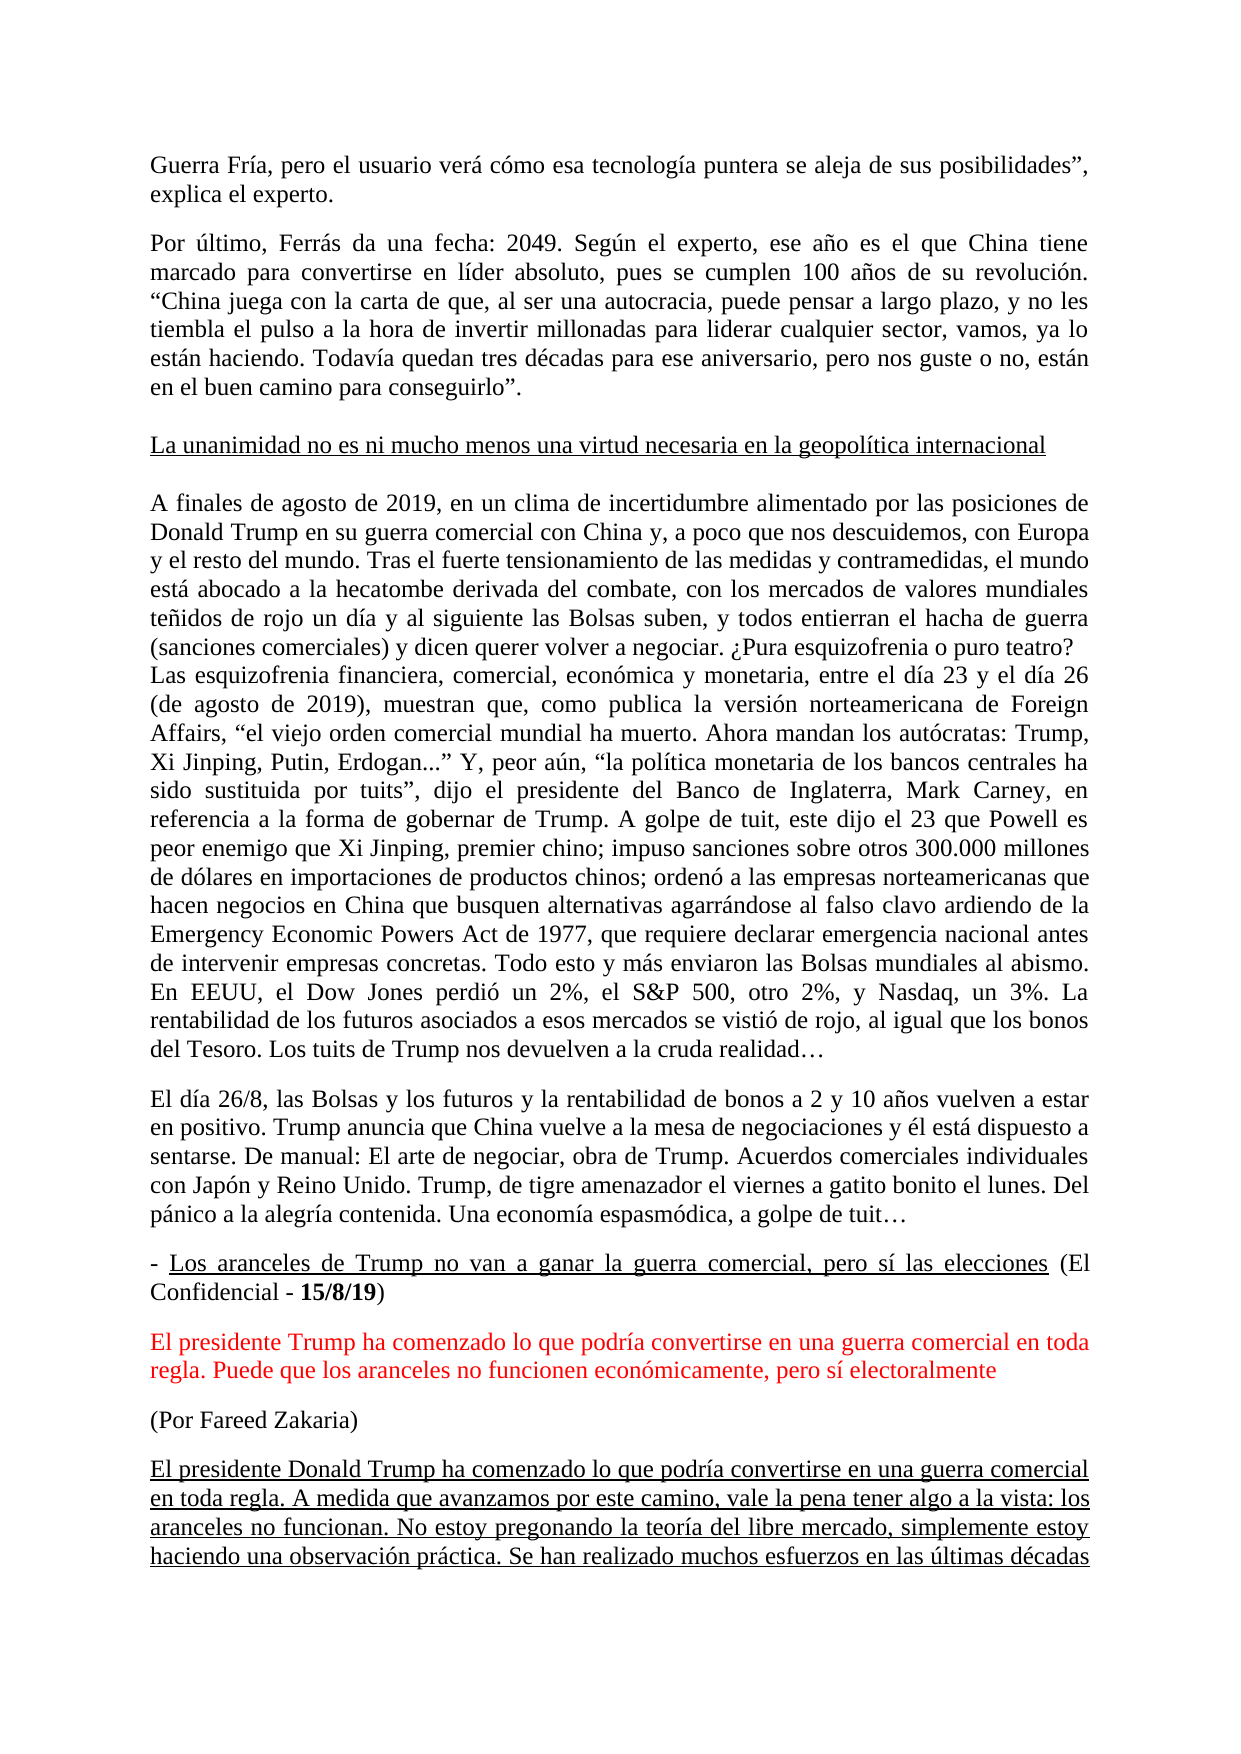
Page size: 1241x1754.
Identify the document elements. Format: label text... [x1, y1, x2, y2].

text El día 26/8, las Bolsas y los futuros y la rentabilidad de bonos a 2 y 10 años vuelven a estar en positivo. Trump anuncia que China vuelve a la mesa de negociaciones y él está dispuesto a sentarse. De manual: El arte de negociar, obra de Trump. Acuerdos comerciales individuales con Japón y Reino Unido. Trump, de tigre amenazador el viernes a gatito bonito el lunes. Del pánico a la alegría contenida. Una economía espasmódica, a golpe de tuit… [150, 1084, 1090, 1227]
text - Los aranceles de Trump no van a ganar la guerra comercial, pero sí las elecciones (El Confidencial - 15/8/19) [150, 1248, 1090, 1306]
text El presidente Trump ha comenzado lo que podría convertirse en una guerra comercial en toda regla. Puede que los aranceles no funcionen económicamente, pero sí electoralmente [150, 1327, 1090, 1384]
text A finales de agosto de 2019, en un clima de incertidumbre alimentado por las posiciones de Donald Trump en su guerra comercial con China y, a poco que nos descuidemos, con Europa y el resto del mundo. Tras el fuerte tensionamiento de las medidas y contramedidas, el mundo está abocado a la hecatombe derivada del combate, con los mercados de valores mundiales teñidos de rojo un día y al siguiente las Bolsas suben, y todos entierran el hacha de guerra (sanciones comerciales) y dicen querer volver a negociar. ¿Pura esquizofrenia o puro teatro? [150, 488, 1090, 660]
text La unanimidad no es ni mucho menos una virtud necesaria en la geopolítica internacional [150, 430, 1090, 459]
text Por último, Ferrás da una fecha: 2049. Según el experto, ese año es el que China tiene marcado para convertirse en líder absoluto, pues se cumplen 100 años de su revolución. “China juega con la carta de que, al ser una autocracia, puede pensar a largo plazo, y no les tiembla el pulso a la hora de invertir millonadas para liderar cualquier sector, vamos, ya lo están haciendo. Todavía quedan tres décadas para ese aniversario, pero nos guste o no, están en el buen camino para conseguirlo”. [150, 228, 1090, 401]
text (Por Fareed Zakaria) [150, 1405, 1090, 1434]
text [150, 1538, 1090, 1566]
text Las esquizofrenia financiera, comercial, económica y monetaria, entre el día 23 y el día 26 (de agosto de 2019), muestran que, como publica la versión norteamericana de Foreign Affairs, “el viejo orden comercial mundial ha muerto. Ahora mandan los autócratas: Trump, Xi Jinping, Putin, Erdogan...” Y, peor aún, “la política monetaria de los bancos centrales ha sido sustituida por tuits”, dijo el presidente del Banco de Inglaterra, Mark Carney, en referencia a la forma de gobernar de Trump. A golpe de tuit, este dijo el 23 que Powell es peor enemigo que Xi Jinping, premier chino; impuso sanciones sobre otros 300.000 millones de dólares en importaciones de productos chinos; ordenó a las empresas norteamericanas que hacen negocios en China que busquen alternativas agarrándose al falso clavo ardiendo de la Emergency Economic Powers Act de 1977, que requiere declarar emergencia nacional antes de intervenir empresas concretas. Todo esto y más enviaron las Bolsas mundiales al abismo. En EEUU, el Dow Jones perdió un 2%, el S&P 500, otro 2%, y Nasdaq, un 3%. La rentabilidad de los futuros asociados a esos mercados se vistió de rojo, al igual que los bonos del Tesoro. Los tuits de Trump nos devuelven a la cruda realidad… [150, 660, 1090, 1063]
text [150, 150, 1090, 207]
